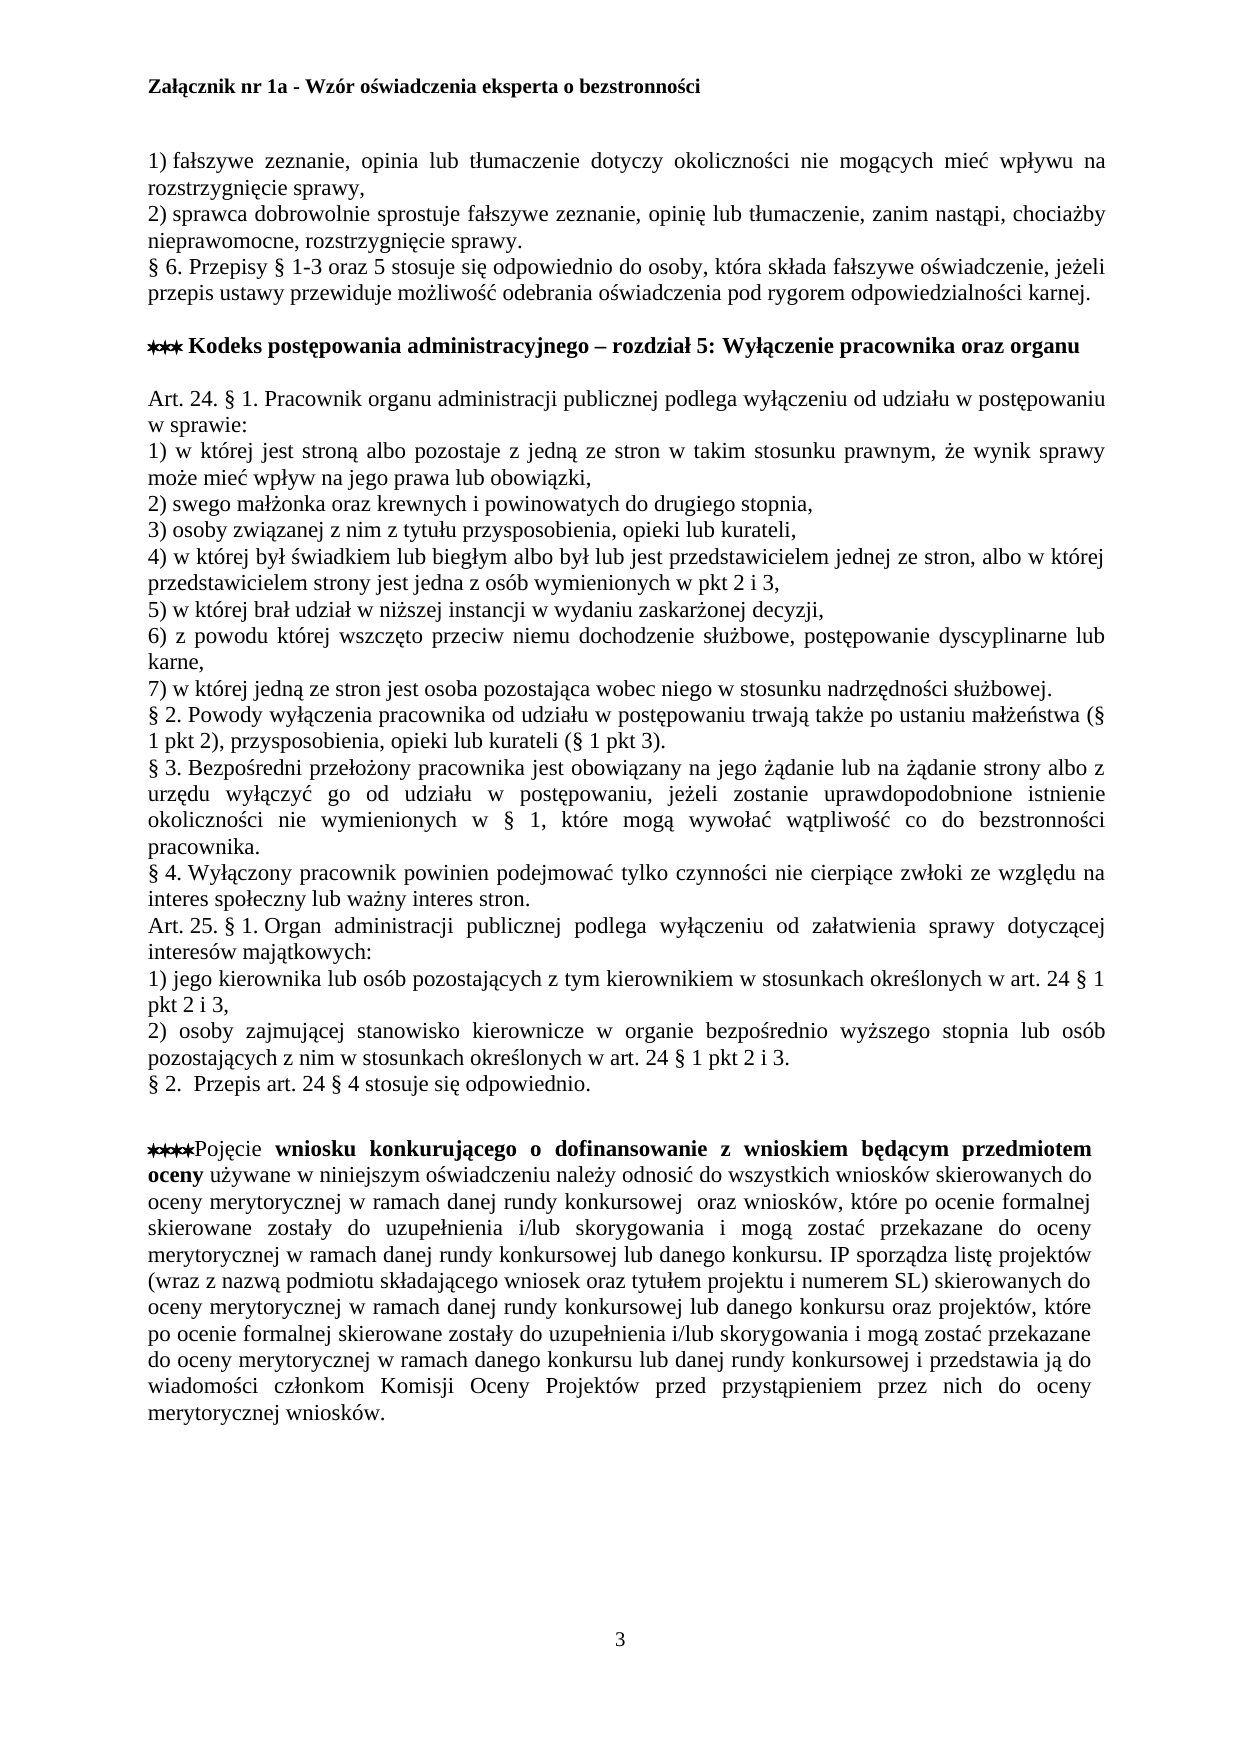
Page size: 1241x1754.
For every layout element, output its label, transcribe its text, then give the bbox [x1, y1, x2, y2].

text § 2. Przepis art. 24 § 4 stosuje się odpowiednio. [148, 1070, 1107, 1096]
text 2) osoby zajmującej stanowisko kierownicze w organie bezpośrednio wyższego stopnia lub osób pozostających z nim w stosunkach określonych w art. 24 § 1 pkt 2 i 3. [148, 1017, 1107, 1070]
text 4) w której był świadkiem lub biegłym albo był lub jest przedstawicielem jednej ze stron, albo w której przedstawicielem strony jest jedna z osób wymienionych w pkt 2 i 3, [148, 543, 1107, 596]
text Art. 25. § 1. Organ administracji publicznej podlega wyłączeniu od załatwienia sprawy dotyczącej interesów majątkowych: [148, 912, 1107, 964]
text 6) z powodu której wszczęto przeciw niemu dochodzenie służbowe, postępowanie dyscyplinarne lub karne, [148, 622, 1107, 675]
text 5) w której brał udział w niższej instancji w wydaniu zaskarżonej decyzji, [148, 596, 1107, 622]
text § 2. Powody wyłączenia pracownika od udziału w postępowaniu trwają także po ustaniu małżeństwa (§ 1 pkt 2), przysposobienia, opieki lub kurateli (§ 1 pkt 3). [148, 701, 1107, 754]
text 1) w której jest stroną albo pozostaje z jedną ze stron w takim stosunku prawnym, że wynik sprawy może mieć wpływ na jego prawa lub obowiązki, [148, 437, 1107, 490]
text 2) swego małżonka oraz krewnych i powinowatych do drugiego stopnia, [148, 490, 1107, 517]
text 7) w której jedną ze stron jest osoba pozostająca wobec niego w stosunku nadrzędności służbowej. [148, 675, 1107, 701]
text 3) osoby związanej z nim z tytułu przysposobienia, opieki lub kurateli, [148, 517, 1107, 543]
text 2) sprawca dobrowolnie sprostuje fałszywe zeznanie, opinię lub tłumaczenie, zanim nastąpi, chociażby nieprawomocne, rozstrzygnięcie sprawy. [148, 200, 1107, 253]
text Art. 24. § 1. Pracownik organu administracji publicznej podlega wyłączeniu od udziału w postępowaniu w sprawie: [148, 385, 1107, 437]
text § 6. Przepisy § 1-3 oraz 5 stosuje się odpowiednio do osoby, która składa fałszywe oświadczenie, jeżeli przepis ustawy przewiduje możliwość odebrania oświadczenia pod rygorem odpowiedzialności karnej. [148, 253, 1107, 306]
text 1) fałszywe zeznanie, opinia lub tłumaczenie dotyczy okoliczności nie mogących mieć wpływu na rozstrzygnięcie sprawy, [148, 148, 1107, 200]
text § 3. Bezpośredni przełożony pracownika jest obowiązany na jego żądanie lub na żądanie strony albo z urzędu wyłączyć go od udziału w postępowaniu, jeżeli zostanie uprawdopodobnione istnienie okoliczności nie wymienionych w § 1, które mogą wywołać wątpliwość co do bezstronności pracownika. [148, 754, 1107, 859]
text Pojęcie wniosku konkurującego o dofinansowanie z wnioskiem będącym przedmiotem oceny używane w niniejszym oświadczeniu należy odnosić do wszystkich wniosków skierowanych do oceny merytorycznej w ramach danej rundy konkursowej oraz wniosków, które po ocenie formalnej skierowane zostały do uzupełnienia i/lub skorygowania i mogą zostać przekazane do oceny merytorycznej w ramach danej rundy konkursowej lub danego konkursu. IP sporządza listę projektów (wraz z nazwą podmiotu składającego wniosek oraz tytułem projektu i numerem SL) skierowanych do oceny merytorycznej w ramach danej rundy konkursowej lub danego konkursu oraz projektów, które po ocenie formalnej skierowane zostały do uzupełnienia i/lub skorygowania i mogą zostać przekazane do oceny merytorycznej w ramach danego konkursu lub danej rundy konkursowej i przedstawia ją do wiadomości członkom Komisji Oceny Projektów przed przystąpieniem przez nich do oceny merytorycznej wniosków. [148, 1135, 1093, 1425]
text Kodeks postępowania administracyjnego – rozdział 5: Wyłączenie pracownika oraz organu [148, 332, 1107, 358]
text § 4. Wyłączony pracownik powinien podejmować tylko czynności nie cierpiące zwłoki ze względu na interes społeczny lub ważny interes stron. [148, 859, 1107, 912]
text 1) jego kierownika lub osób pozostających z tym kierownikiem w stosunkach określonych w art. 24 § 1 pkt 2 i 3, [148, 964, 1107, 1017]
